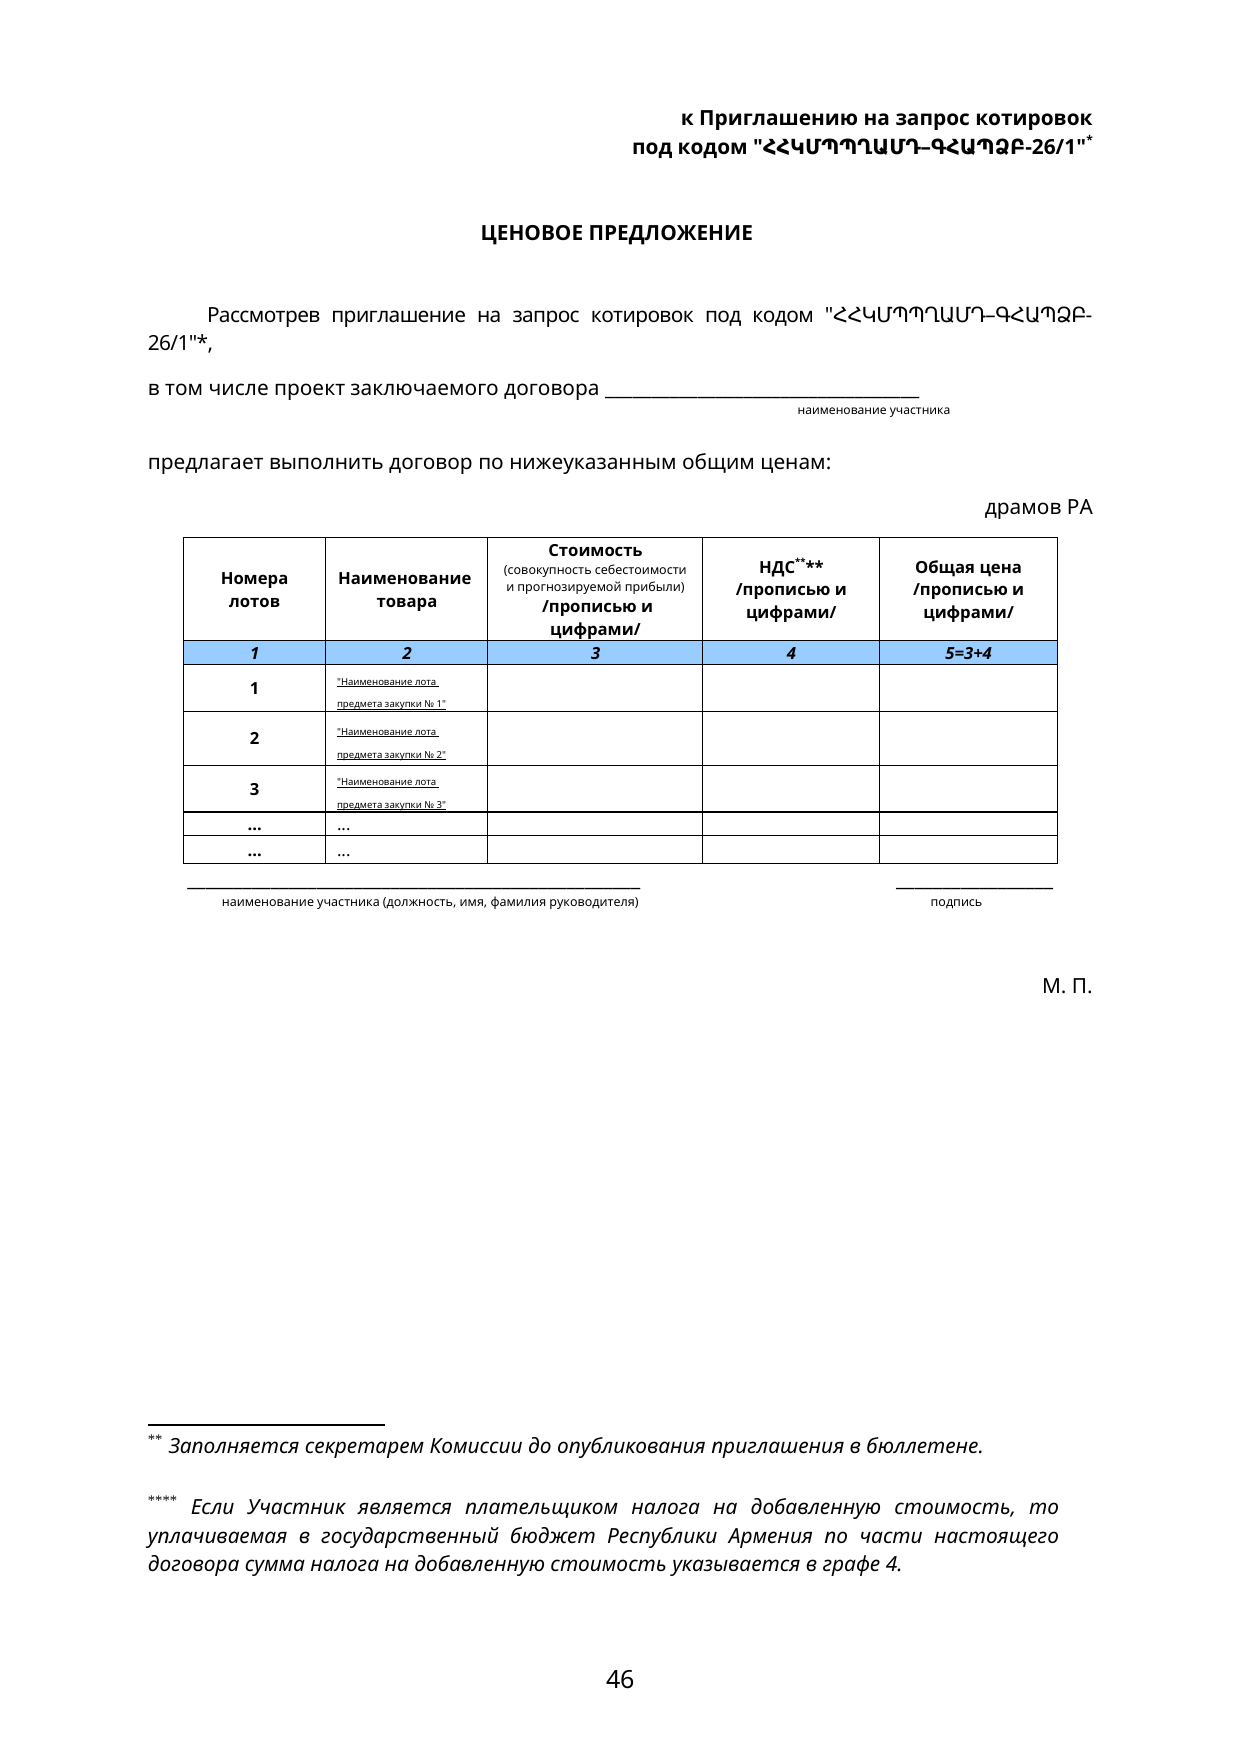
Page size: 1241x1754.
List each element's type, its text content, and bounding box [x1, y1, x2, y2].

table_cell [488, 836, 702, 863]
table_cell 5=3+4 [880, 641, 1057, 664]
table_cell "Наименование лота предмета закупки № 3" [326, 766, 487, 811]
table_cell [488, 665, 702, 711]
text _________________________________________________ _________________ [148, 864, 1092, 893]
table_cell [703, 813, 879, 835]
table_cell [703, 836, 879, 863]
table_cell [880, 836, 1057, 863]
table_cell [703, 665, 879, 711]
table_header НДС** /прописью и цифрами/ [703, 538, 879, 640]
table_cell [703, 712, 879, 765]
table_cell [880, 766, 1057, 811]
table_cell [488, 813, 702, 835]
text Рассмотрев приглашение на запрос котировок под кодом "ՀՀԿՄՊՊՂԱՄԴ–ԳՀԱՊՁԲ-26/1"*, [148, 300, 1092, 357]
table_cell 2 [326, 641, 487, 664]
text наименование участника (должность, имя, фамилия руководителя) подпись [222, 893, 1092, 910]
table_cell 4 [703, 641, 879, 664]
table_cell [880, 665, 1057, 711]
text М. П. [148, 972, 1092, 1000]
table_cell … [184, 836, 325, 863]
table_cell 2 [184, 712, 325, 765]
table_header Стоимость (совокупность себестоимости и прогнозируемой прибыли) /прописью и цифрами/ [488, 538, 702, 640]
table_cell [488, 712, 702, 765]
table_cell ... [326, 813, 487, 835]
text драмов РА [148, 492, 1092, 520]
text ЦЕНОВОЕ ПРЕДЛОЖЕНИЕ [141, 218, 1092, 246]
table_header Наименование товара [326, 538, 487, 640]
table_cell [703, 766, 879, 811]
table_cell "Наименование лота предмета закупки № 1" [326, 665, 487, 711]
table_cell 3 [184, 766, 325, 811]
text к Приглашению на запрос котировок под кодом "ՀՀԿՄՊՊՂԱՄԴ–ԳՀԱՊՁԲ-26/1"* [148, 103, 1092, 160]
table_cell ... [326, 836, 487, 863]
table_cell [880, 813, 1057, 835]
table_header Номера лотов [184, 538, 325, 640]
table_cell 3 [488, 641, 702, 664]
text предлагает выполнить договор по нижеуказанным общим ценам: [148, 447, 1092, 475]
table_cell [880, 712, 1057, 765]
table_cell 1 [184, 665, 325, 711]
text в том числе проект заключаемого договора __________________________________ [148, 373, 1092, 402]
text наименование участника [797, 402, 1092, 430]
table_cell "Наименование лота предмета закупки № 2" [326, 712, 487, 765]
table_cell 1 [184, 641, 325, 664]
table_cell [488, 766, 702, 811]
table_cell … [184, 813, 325, 835]
table_header Общая цена /прописью и цифрами/ [880, 538, 1057, 640]
